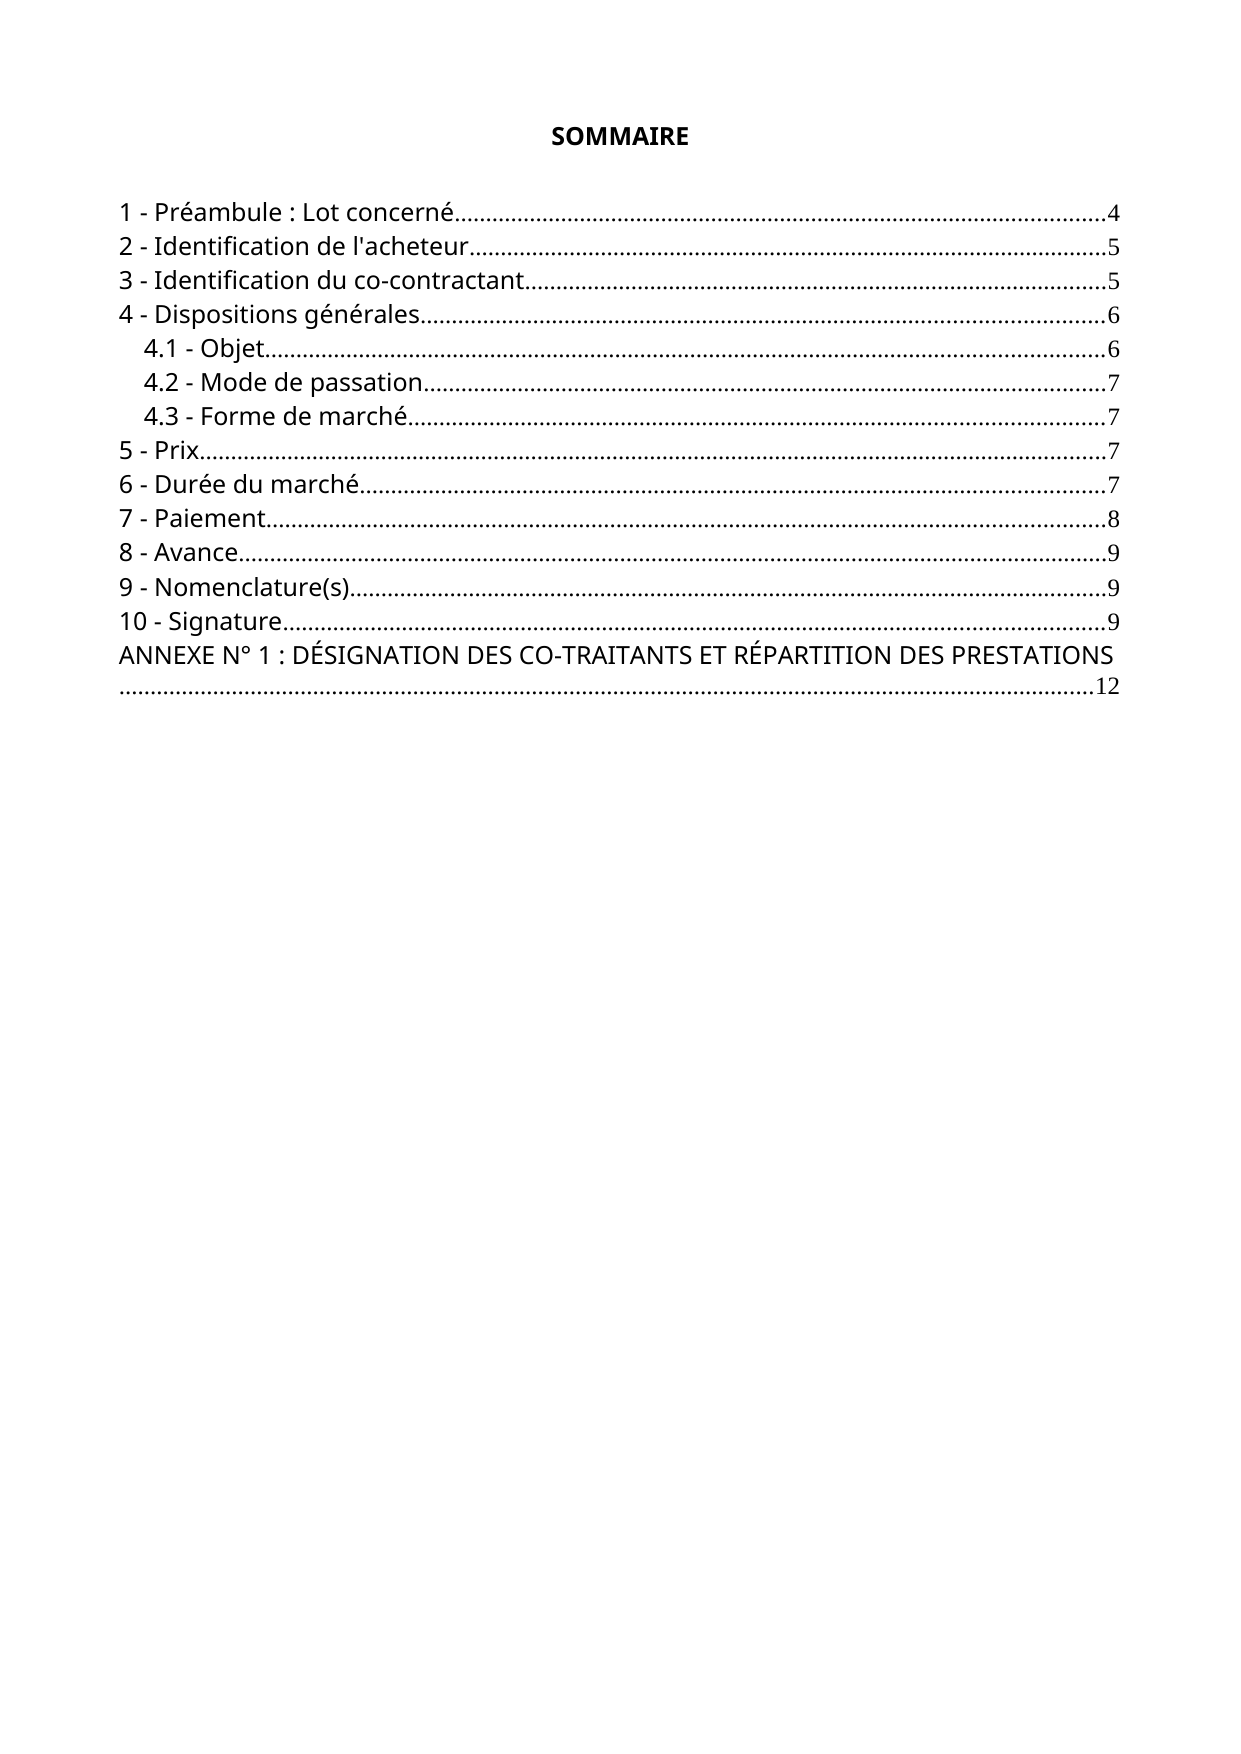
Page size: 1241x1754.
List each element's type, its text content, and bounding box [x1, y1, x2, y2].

text 4 - Dispositions générales 6 [119, 297, 1121, 331]
text 1 - Préambule : Lot concerné 4 [119, 194, 1121, 228]
text 5 - Prix 7 [119, 433, 1121, 467]
text 4.3 - Forme de marché 7 [144, 399, 1121, 433]
text 2 - Identification de l'acheteur 5 [119, 228, 1121, 263]
text SOMMAIRE [119, 119, 1121, 153]
text ANNEXE N° 1 : DÉSIGNATION DES CO-TRAITANTS ET RÉPARTITION DES PRESTATIONS 12 [119, 637, 1121, 700]
text 10 - Signature 9 [119, 603, 1121, 637]
text 4.2 - Mode de passation 7 [144, 365, 1121, 399]
text 6 - Durée du marché 7 [119, 467, 1121, 501]
text 4.1 - Objet 6 [144, 331, 1121, 365]
text 7 - Paiement 8 [119, 501, 1121, 535]
text 9 - Nomenclature(s) 9 [119, 569, 1121, 603]
text 8 - Avance 9 [119, 535, 1121, 569]
text 3 - Identification du co-contractant 5 [119, 263, 1121, 297]
